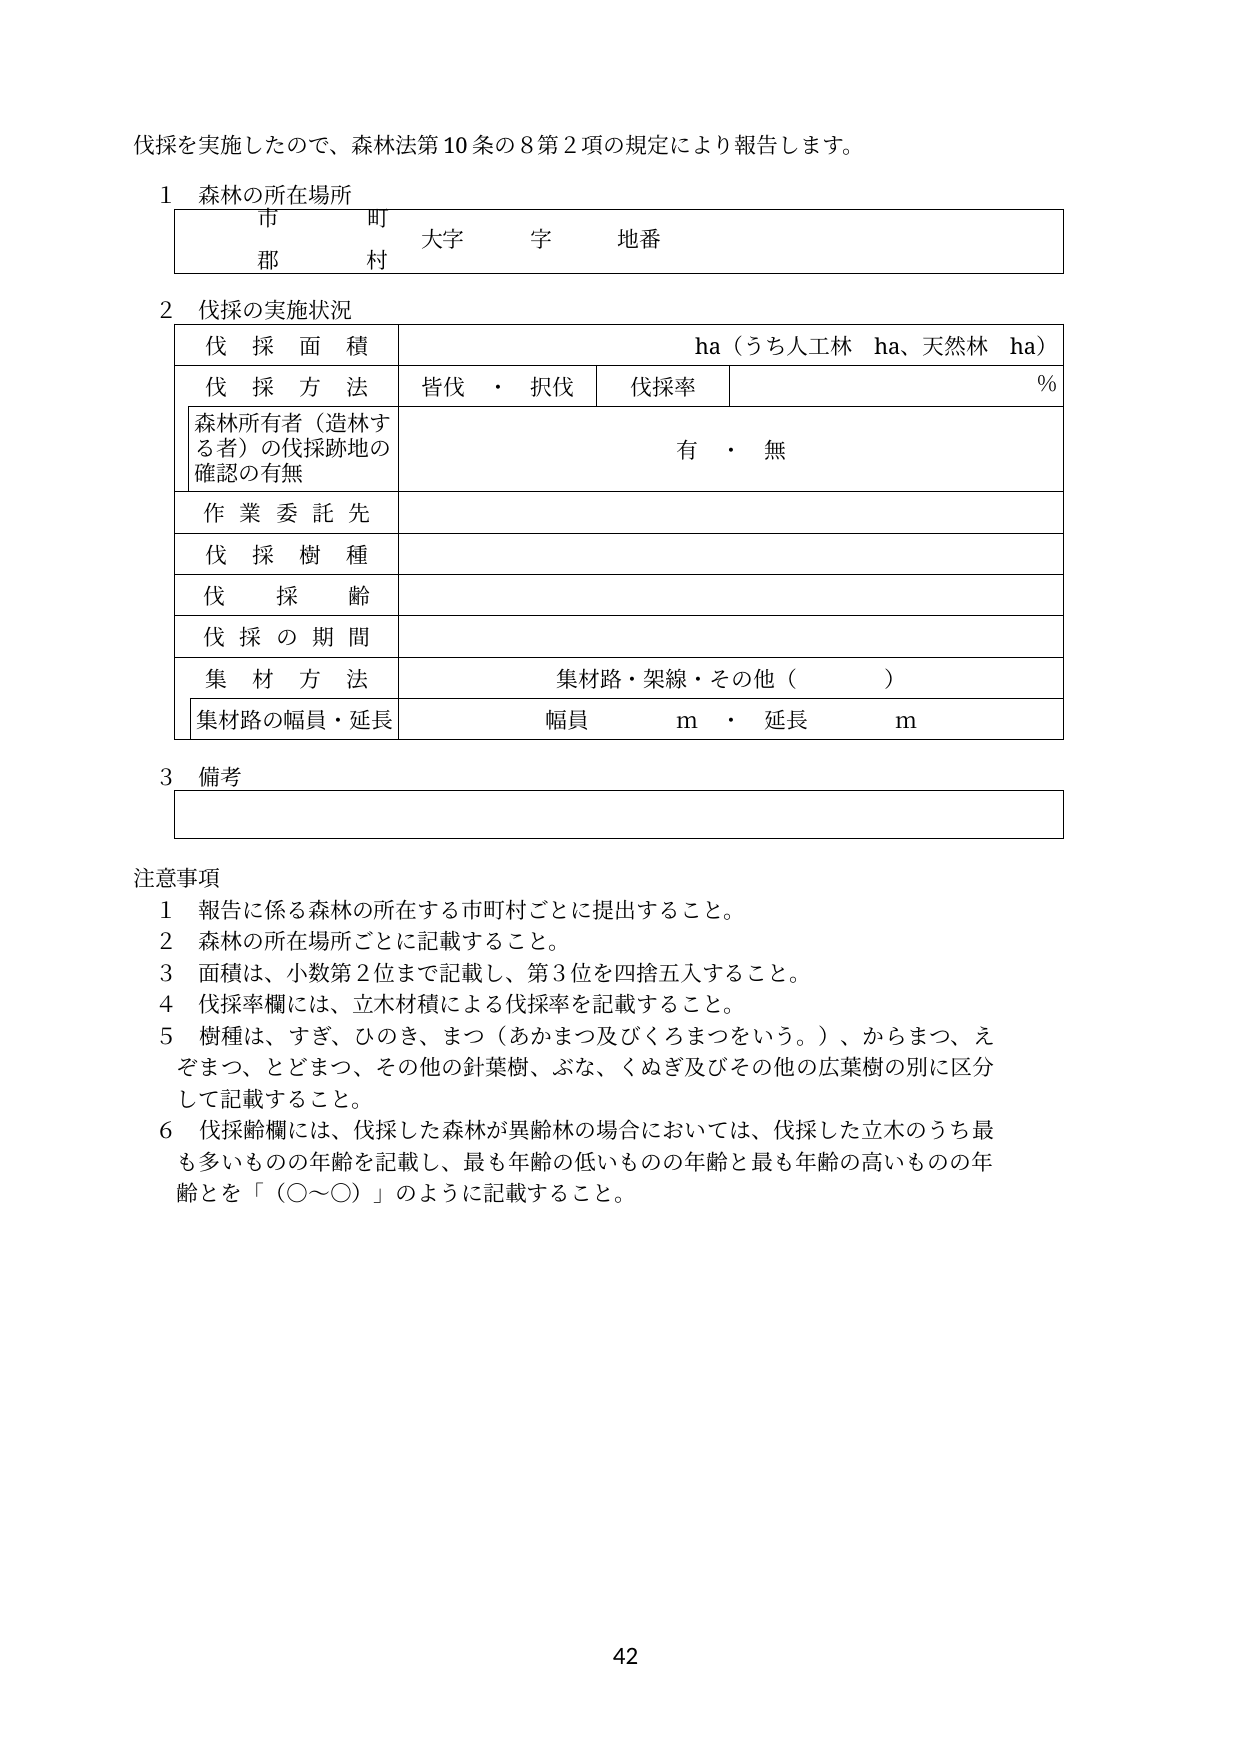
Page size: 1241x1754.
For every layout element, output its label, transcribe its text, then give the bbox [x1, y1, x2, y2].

table_cell 集材路・架線・その他（ ） [399, 658, 1063, 698]
text ３ 面積は、小数第２位まで記載し、第３位を四捨五入すること。 [155, 956, 995, 987]
table_cell 有 ・ 無 [399, 407, 1063, 491]
text 注意事項 [133, 862, 1092, 893]
text ５ 樹種は、すぎ、ひのき、まつ（あかまつ及びくろまつをいう。）、からまつ、えぞまつ、とどまつ、その他の針葉樹、ぶな、くぬぎ及びその他の広葉樹の別に区分して記載すること。 [155, 1019, 995, 1113]
table_cell 伐採の期間 [175, 616, 398, 657]
text ２ 森林の所在場所ごとに記載すること。 [155, 924, 995, 956]
table_cell 伐採方法 [175, 366, 398, 406]
table_cell ％ [730, 366, 1063, 406]
table_cell 皆伐 ・ 択伐 [399, 366, 596, 406]
text ３ 備考 [133, 765, 1092, 790]
text ４ 伐採率欄には、立木材積による伐採率を記載すること。 [155, 987, 995, 1019]
table_cell 伐採樹種 [175, 534, 398, 574]
table_header ha（うち人工林 ha、天然林 ha） [399, 325, 1063, 365]
table_cell [175, 698, 190, 739]
text １ 報告に係る森林の所在する市町村ごとに提出すること。 [155, 893, 995, 924]
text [133, 134, 995, 159]
table_cell [399, 616, 1063, 657]
table_cell 作業委託先 [175, 492, 398, 532]
text １ 森林の所在場所 [133, 184, 1092, 209]
table_cell [399, 534, 1063, 574]
table_header 伐採面積 [175, 325, 398, 365]
text ２ 伐採の実施状況 [133, 298, 1092, 323]
table_cell [399, 575, 1063, 615]
table_cell [399, 492, 1063, 532]
table_cell 集材方法 [175, 658, 398, 698]
table_cell 幅員 ｍ ・ 延長 ｍ [399, 699, 1063, 739]
table_cell 森林所有者（造林する者）の伐採跡地の確認の有無 [189, 407, 398, 491]
table_header 市 町 大字 字 地番 郡 村 [175, 210, 1063, 272]
table_cell 伐採齢 [175, 575, 398, 615]
table_cell 伐採率 [597, 366, 729, 406]
table_header [175, 791, 1063, 838]
table_cell [175, 406, 188, 491]
text ６ 伐採齢欄には、伐採した森林が異齢林の場合においては、伐採した立木のうち最も多いものの年齢を記載し、最も年齢の低いものの年齢と最も年齢の高いものの年齢とを「（○～○）」のように記載すること。 [155, 1113, 995, 1208]
table_cell 集材路の幅員・延長 [191, 699, 398, 739]
